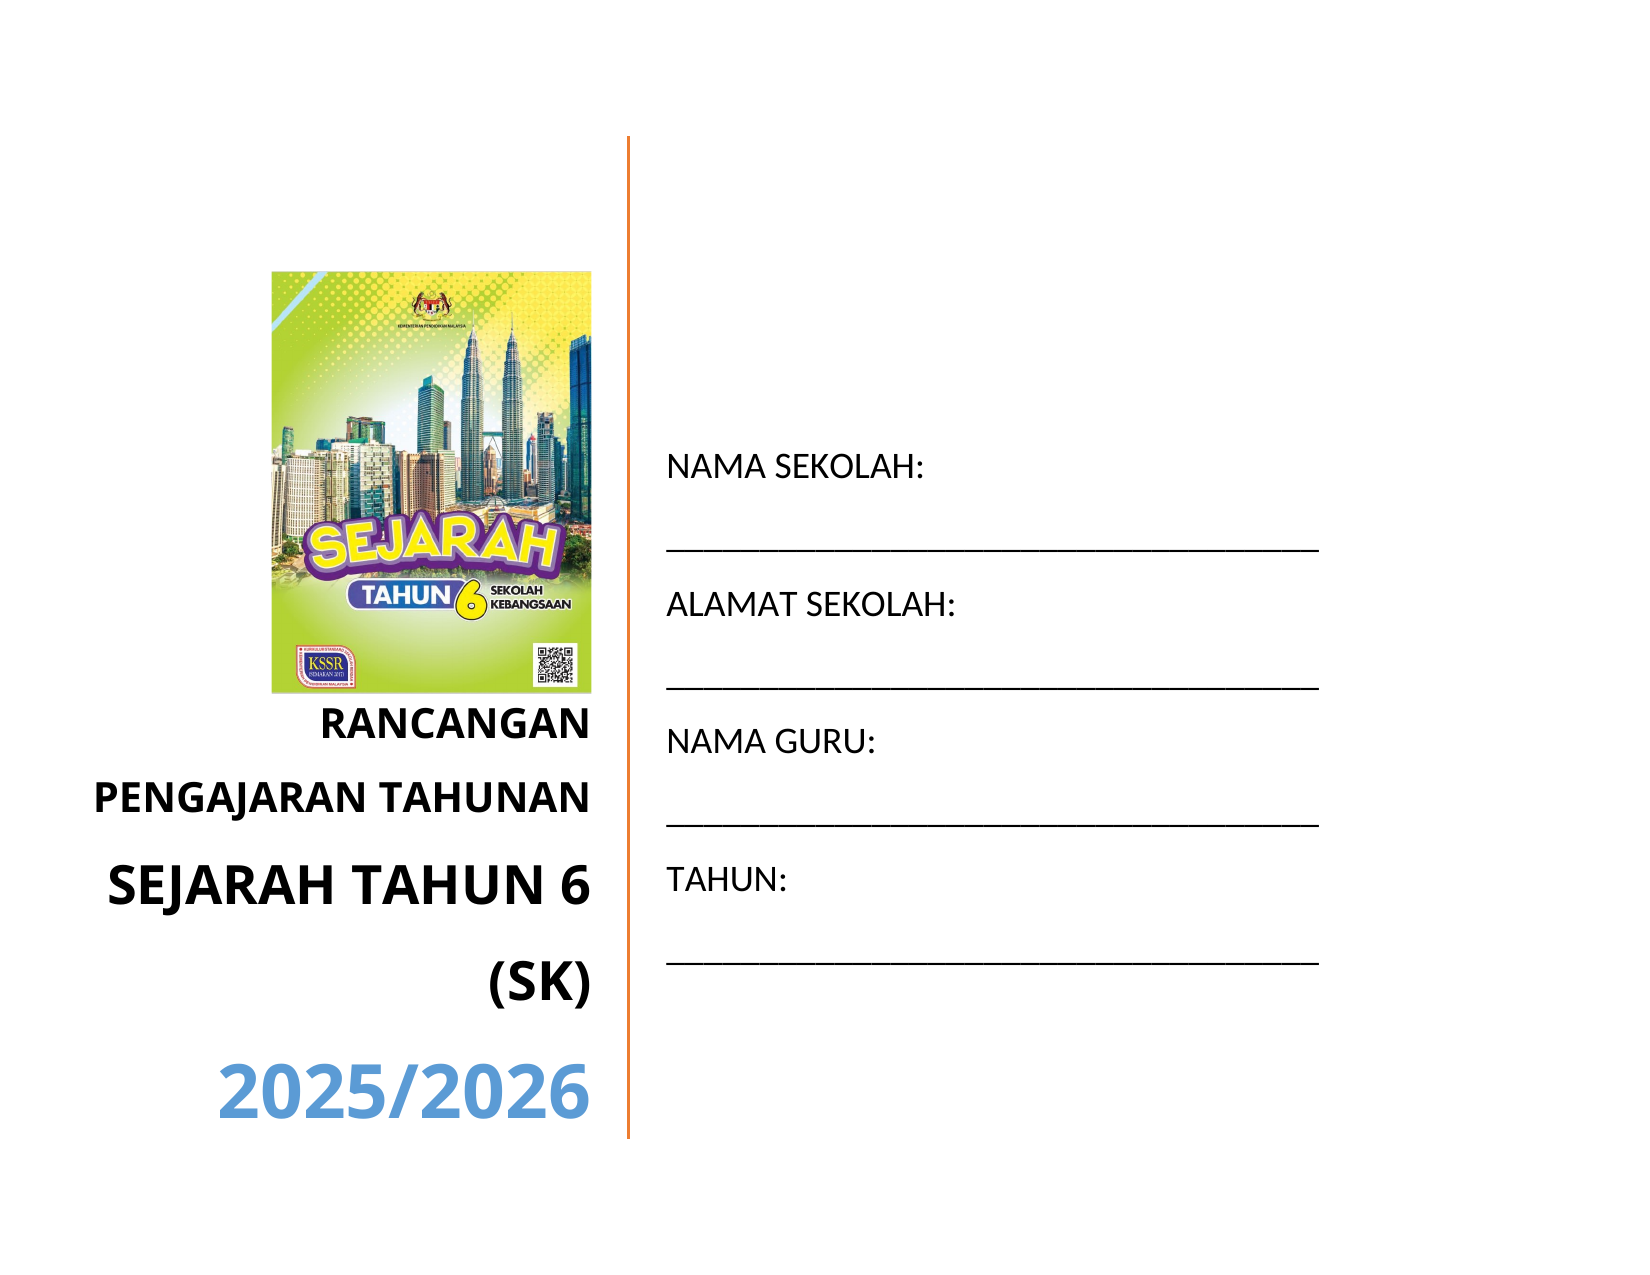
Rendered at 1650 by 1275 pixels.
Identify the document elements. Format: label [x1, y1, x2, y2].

picture [271, 271, 592, 694]
